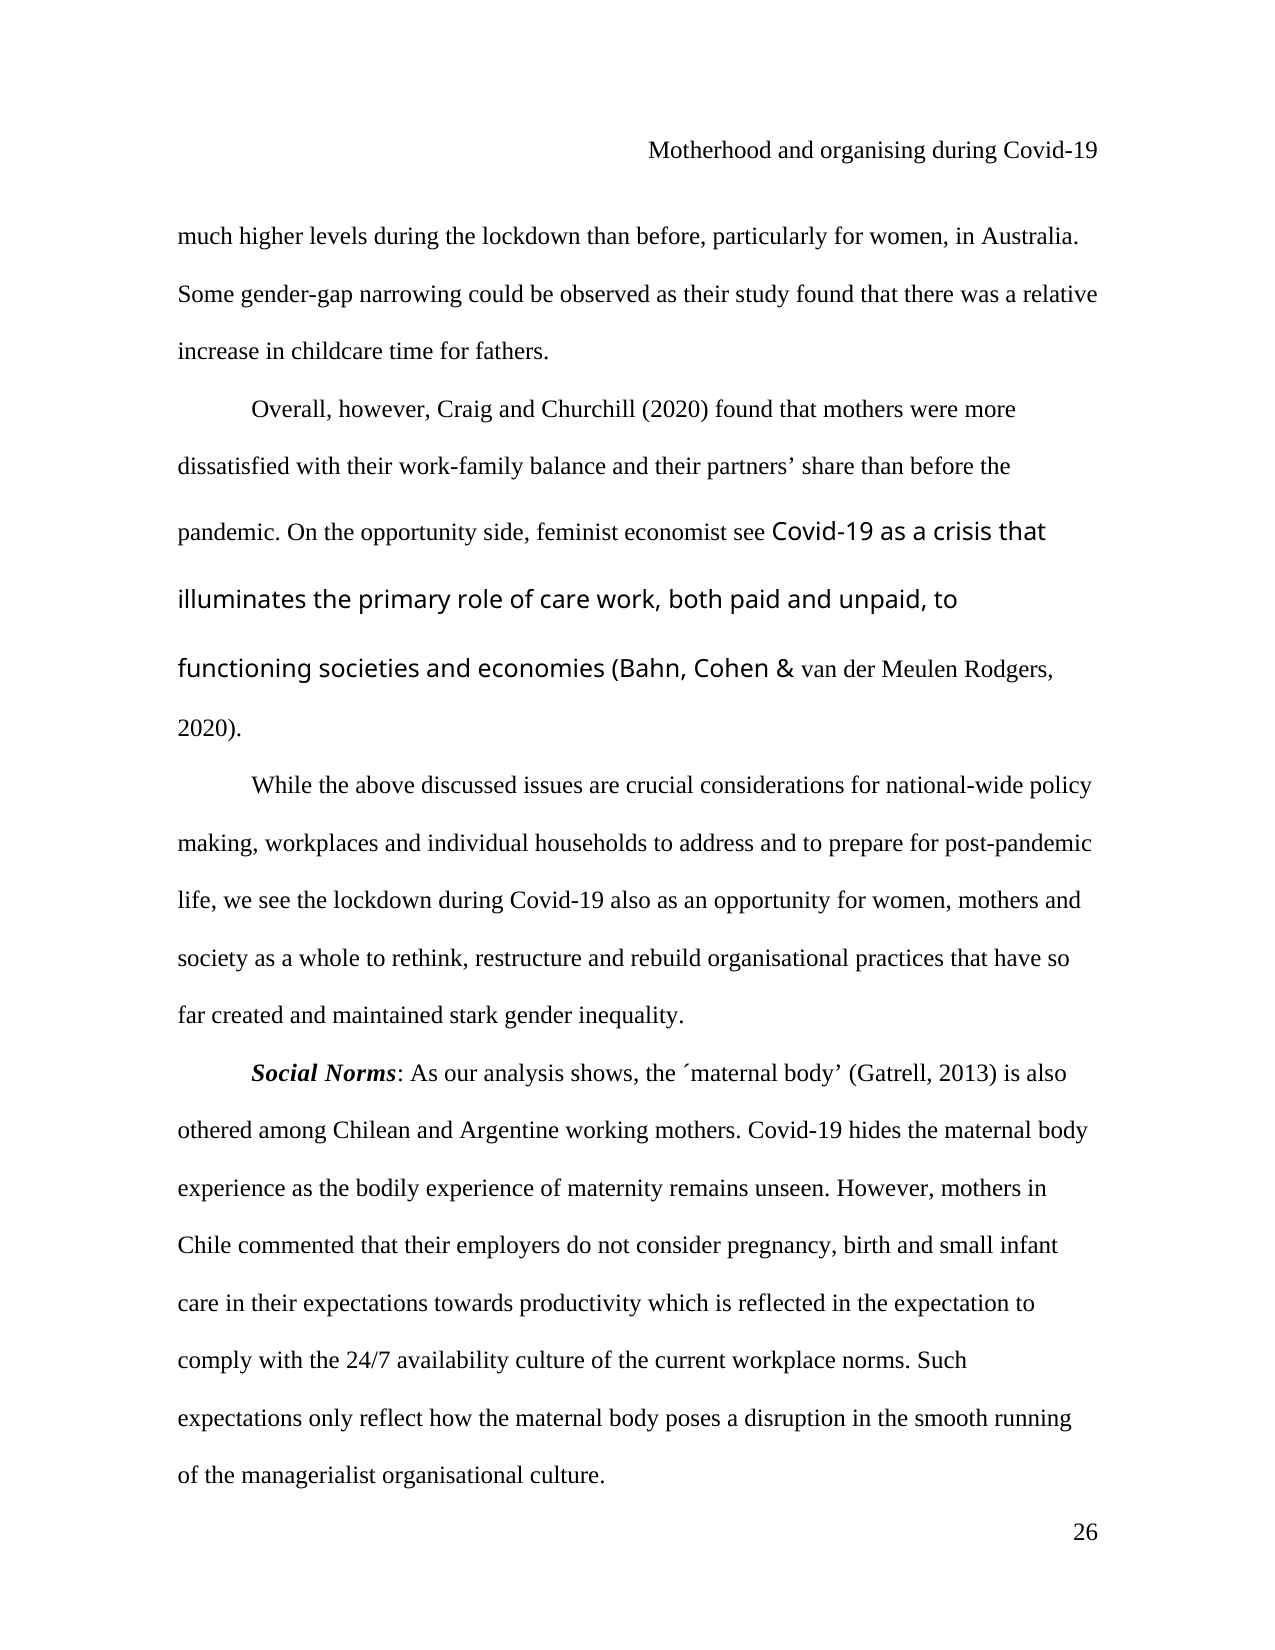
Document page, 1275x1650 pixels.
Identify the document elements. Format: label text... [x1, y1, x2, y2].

text While the above discussed issues are crucial considerations for national-wide policy making, workplaces and individual households to address and to prepare for post-pandemic life, we see the lockdown during Covid-19 also as an opportunity for women, mothers and society as a whole to rethink, restructure and rebuild organisational practices that have so far created and maintained stark gender inequality. [177, 771, 1098, 1029]
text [177, 221, 1098, 365]
text Overall, however, Craig and Churchill (2020) found that mothers were more dissatisfied with their work-family balance and their partners’ share than before the pandemic. On the opportunity side, feminist economist see Covid-19 as a crisis that illuminates the primary role of care work, both paid and unpaid, to functioning societies and economies (Bahn, Cohen & van der Meulen Rodgers, 2020). [177, 394, 1098, 742]
text Social Norms: As our analysis shows, the ´maternal body’ (Gatrell, 2013) is also othered among Chilean and Argentine working mothers. Covid-19 hides the maternal body experience as the bodily experience of maternity remains unseen. However, mothers in Chile commented that their employers do not consider pregnancy, birth and small infant care in their expectations towards productivity which is reflected in the expectation to comply with the 24/7 availability culture of the current workplace norms. Such expectations only reflect how the maternal body poses a disruption in the smooth running of the managerialist organisational culture. [177, 1058, 1098, 1489]
